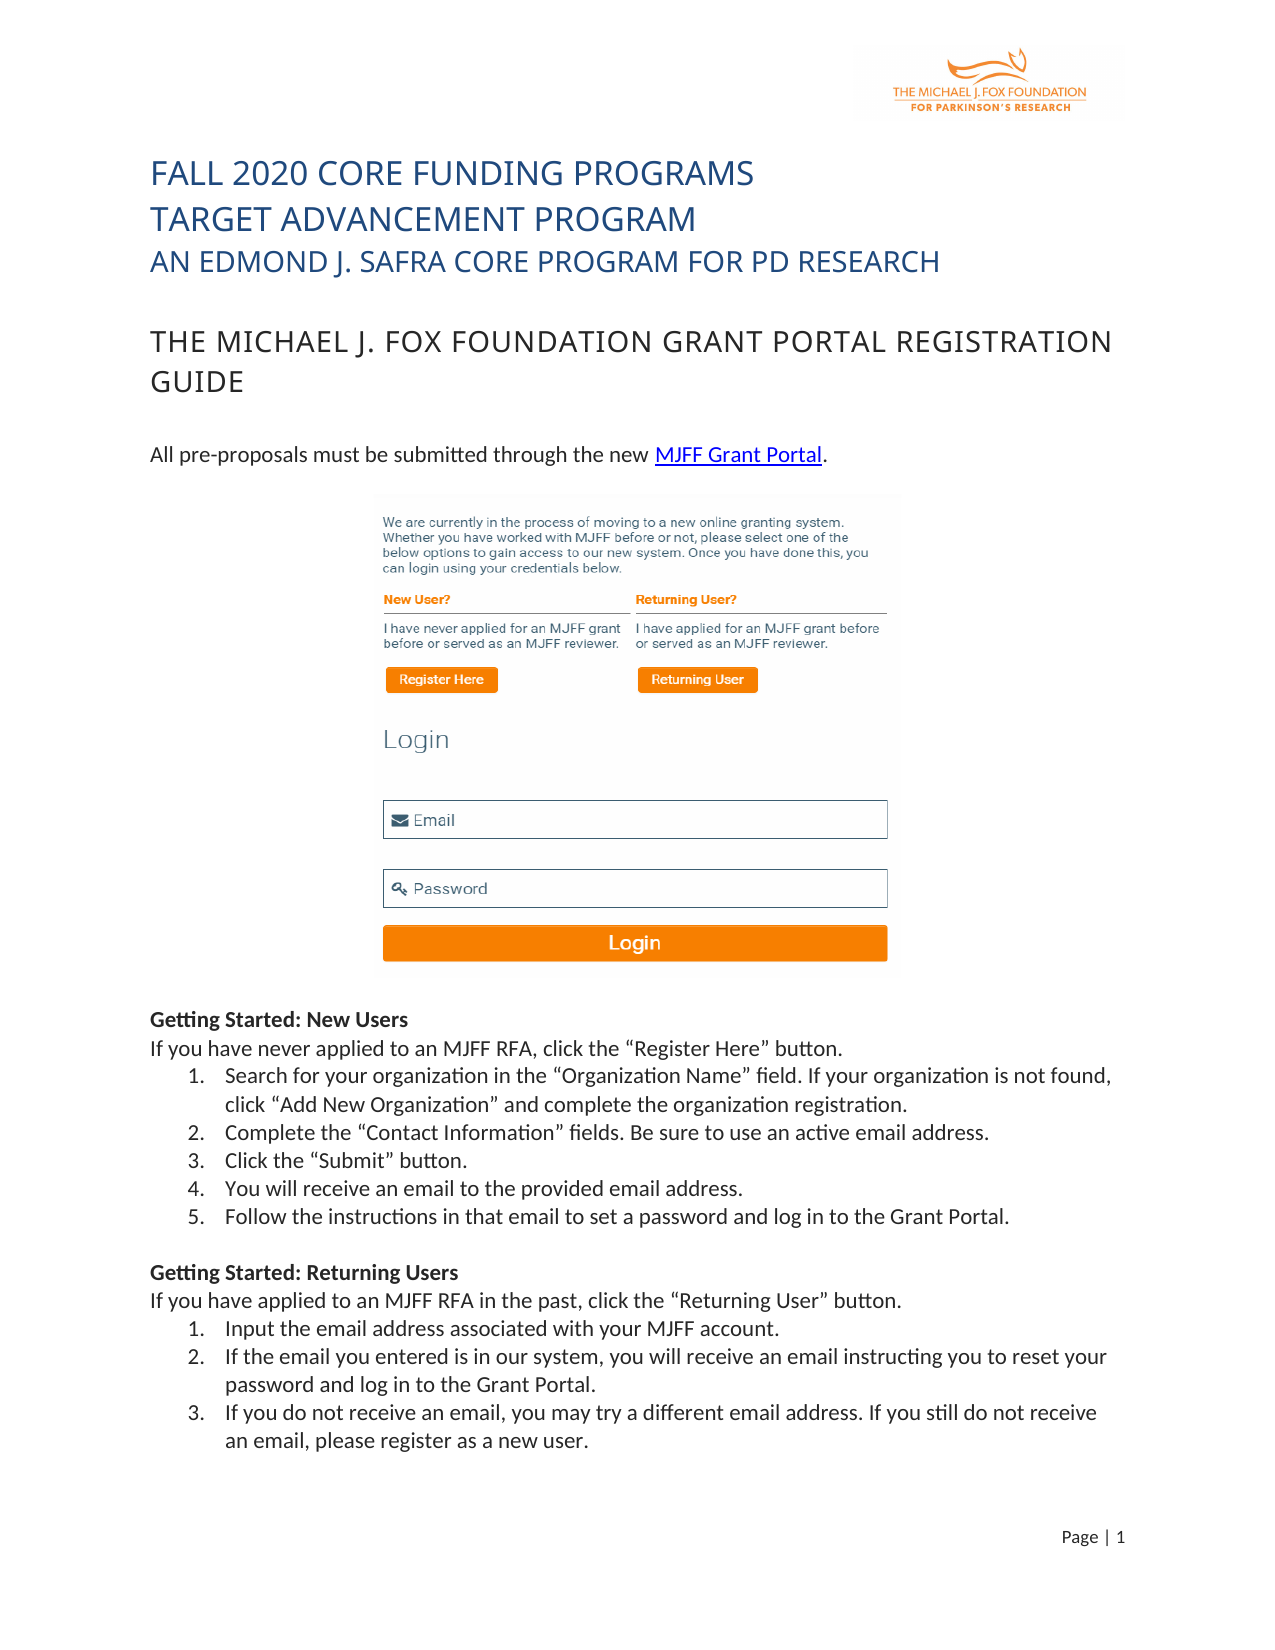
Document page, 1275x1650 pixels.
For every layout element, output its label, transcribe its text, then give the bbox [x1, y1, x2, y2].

list If the email you entered is in our system, you will receive an email instructing you to reset your password and log in to the Grant Portal. [187, 1342, 1125, 1398]
text The Michael J. Fox Foundation Grant Portal Registration Guide [150, 321, 1125, 401]
picture [853, 45, 1125, 121]
list If you do not receive an email, you may try a different email address. If you still do not receive an email, please register as a new user. [187, 1398, 1125, 1454]
text Getting Started: New Users [150, 1006, 1125, 1034]
text FALL 2020 CORE FUNDING PROGRAMS [150, 150, 1125, 195]
text If you have applied to an MJFF RFA in the past, click the “Returning User” button. [150, 1286, 1125, 1314]
text Getting Started: Returning Users [150, 1258, 1125, 1286]
text All pre-proposals must be submitted through the new MJFF Grant Portal. [150, 440, 1125, 468]
list You will receive an email to the provided email address. [187, 1174, 1125, 1202]
text AN EDMOND J. SAFRA CORE PROGRAM FOR PD RESEARCH [150, 241, 1125, 281]
text If you have never applied to an MJFF RFA, click the “Register Here” button. [150, 1034, 1125, 1062]
list Input the email address associated with your MJFF account. [187, 1314, 1125, 1342]
text TARGET ADVANCEMENT PROGRAM [150, 195, 1125, 241]
picture [373, 494, 902, 978]
list Click the “Submit” button. [187, 1146, 1125, 1174]
list Search for your organization in the “Organization Name” field. If your organization is not found, click “Add New Organization” and complete the organization registration. [187, 1062, 1125, 1118]
list Follow the instructions in that email to set a password and log in to the Grant Portal. [187, 1202, 1125, 1230]
list Complete the “Contact Information” fields. Be sure to use an active email address. [187, 1118, 1125, 1146]
